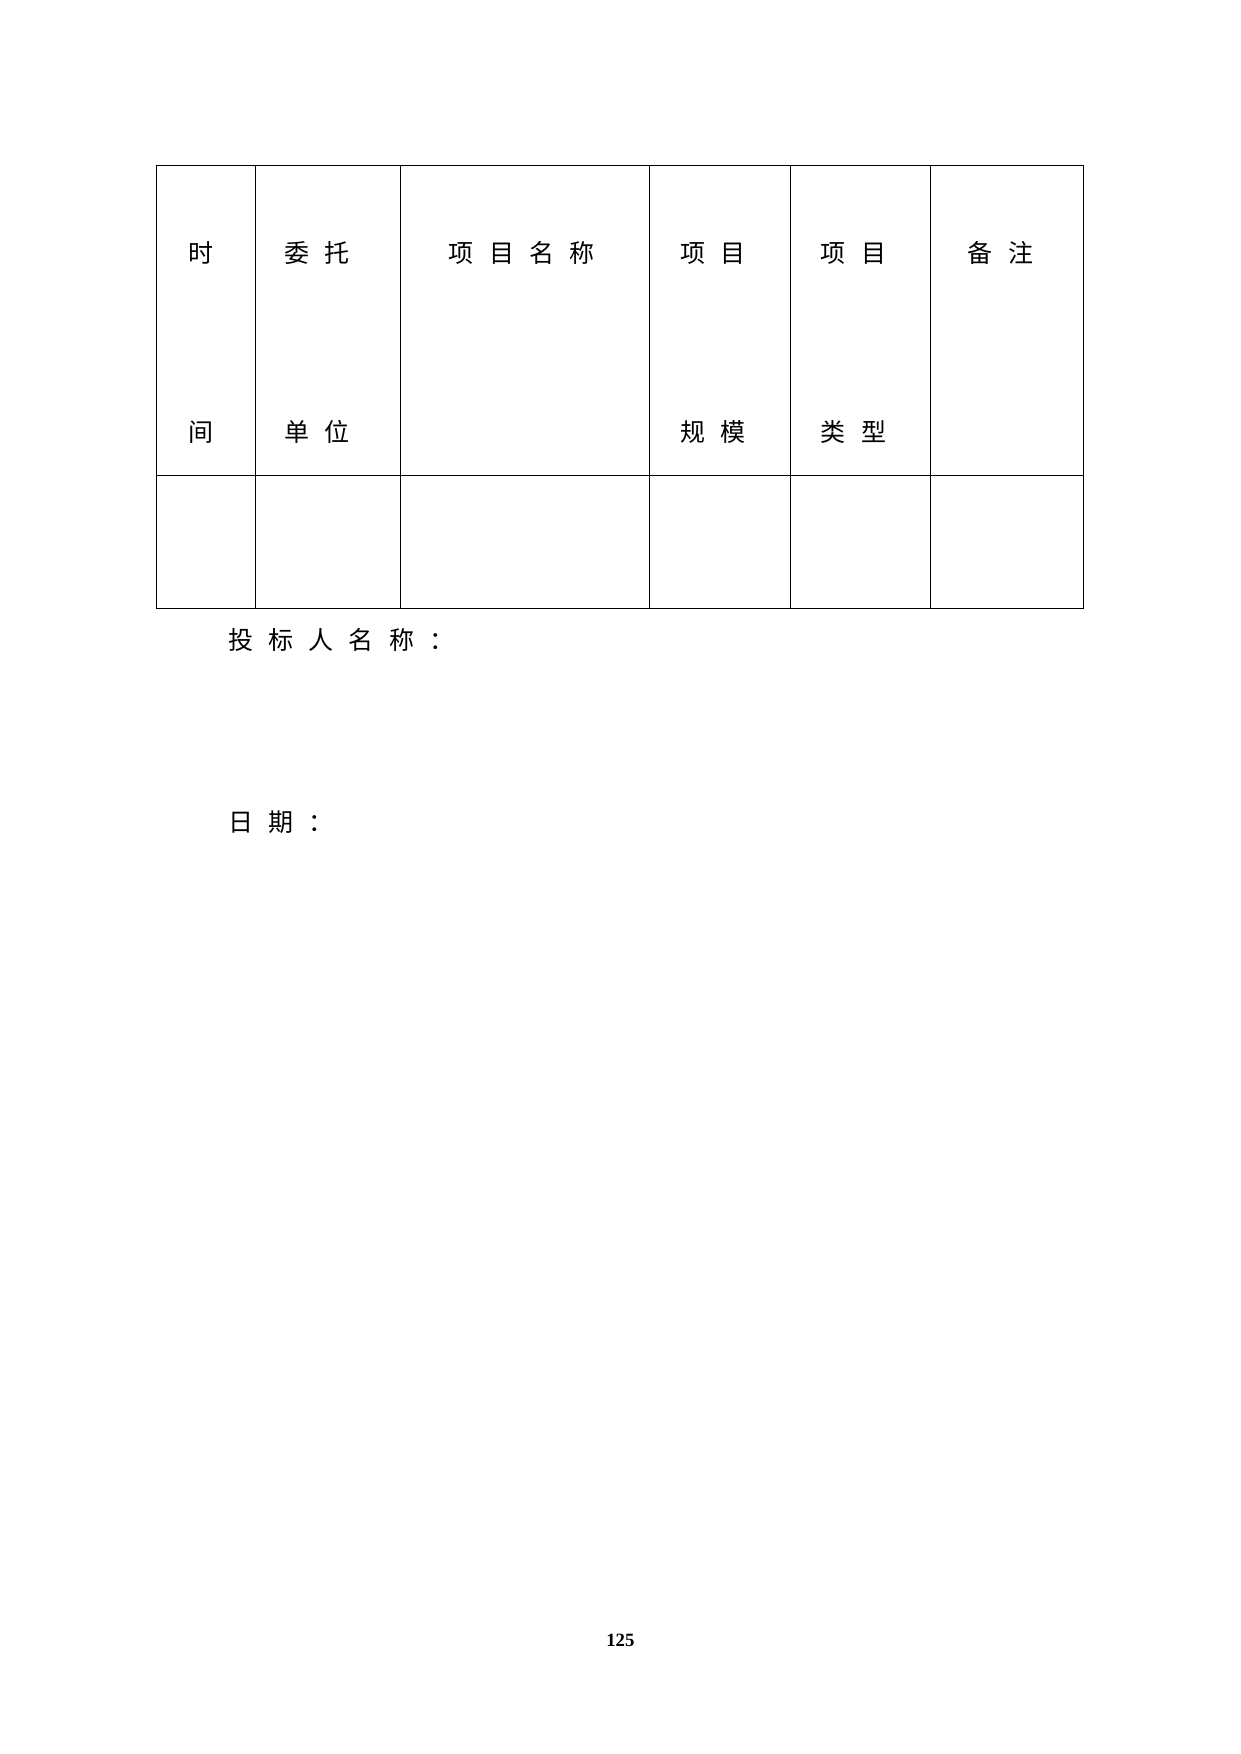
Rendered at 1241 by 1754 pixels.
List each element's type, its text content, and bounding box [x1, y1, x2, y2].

table_cell [931, 476, 1083, 608]
table_cell 委托单位 [256, 166, 400, 475]
text 日期： [188, 731, 1043, 849]
table_cell [650, 476, 790, 608]
table_cell 项目规模 [650, 166, 790, 475]
table_cell [401, 476, 649, 608]
table_cell [256, 476, 400, 608]
table_cell 备注 [931, 166, 1083, 475]
text 投标人名称： [188, 609, 1043, 668]
table_cell 项目类型 [791, 166, 930, 475]
table_cell 项目名称 [401, 166, 649, 475]
table_cell [791, 476, 930, 608]
table_cell [157, 476, 255, 608]
table_cell 时 间 [157, 166, 255, 475]
